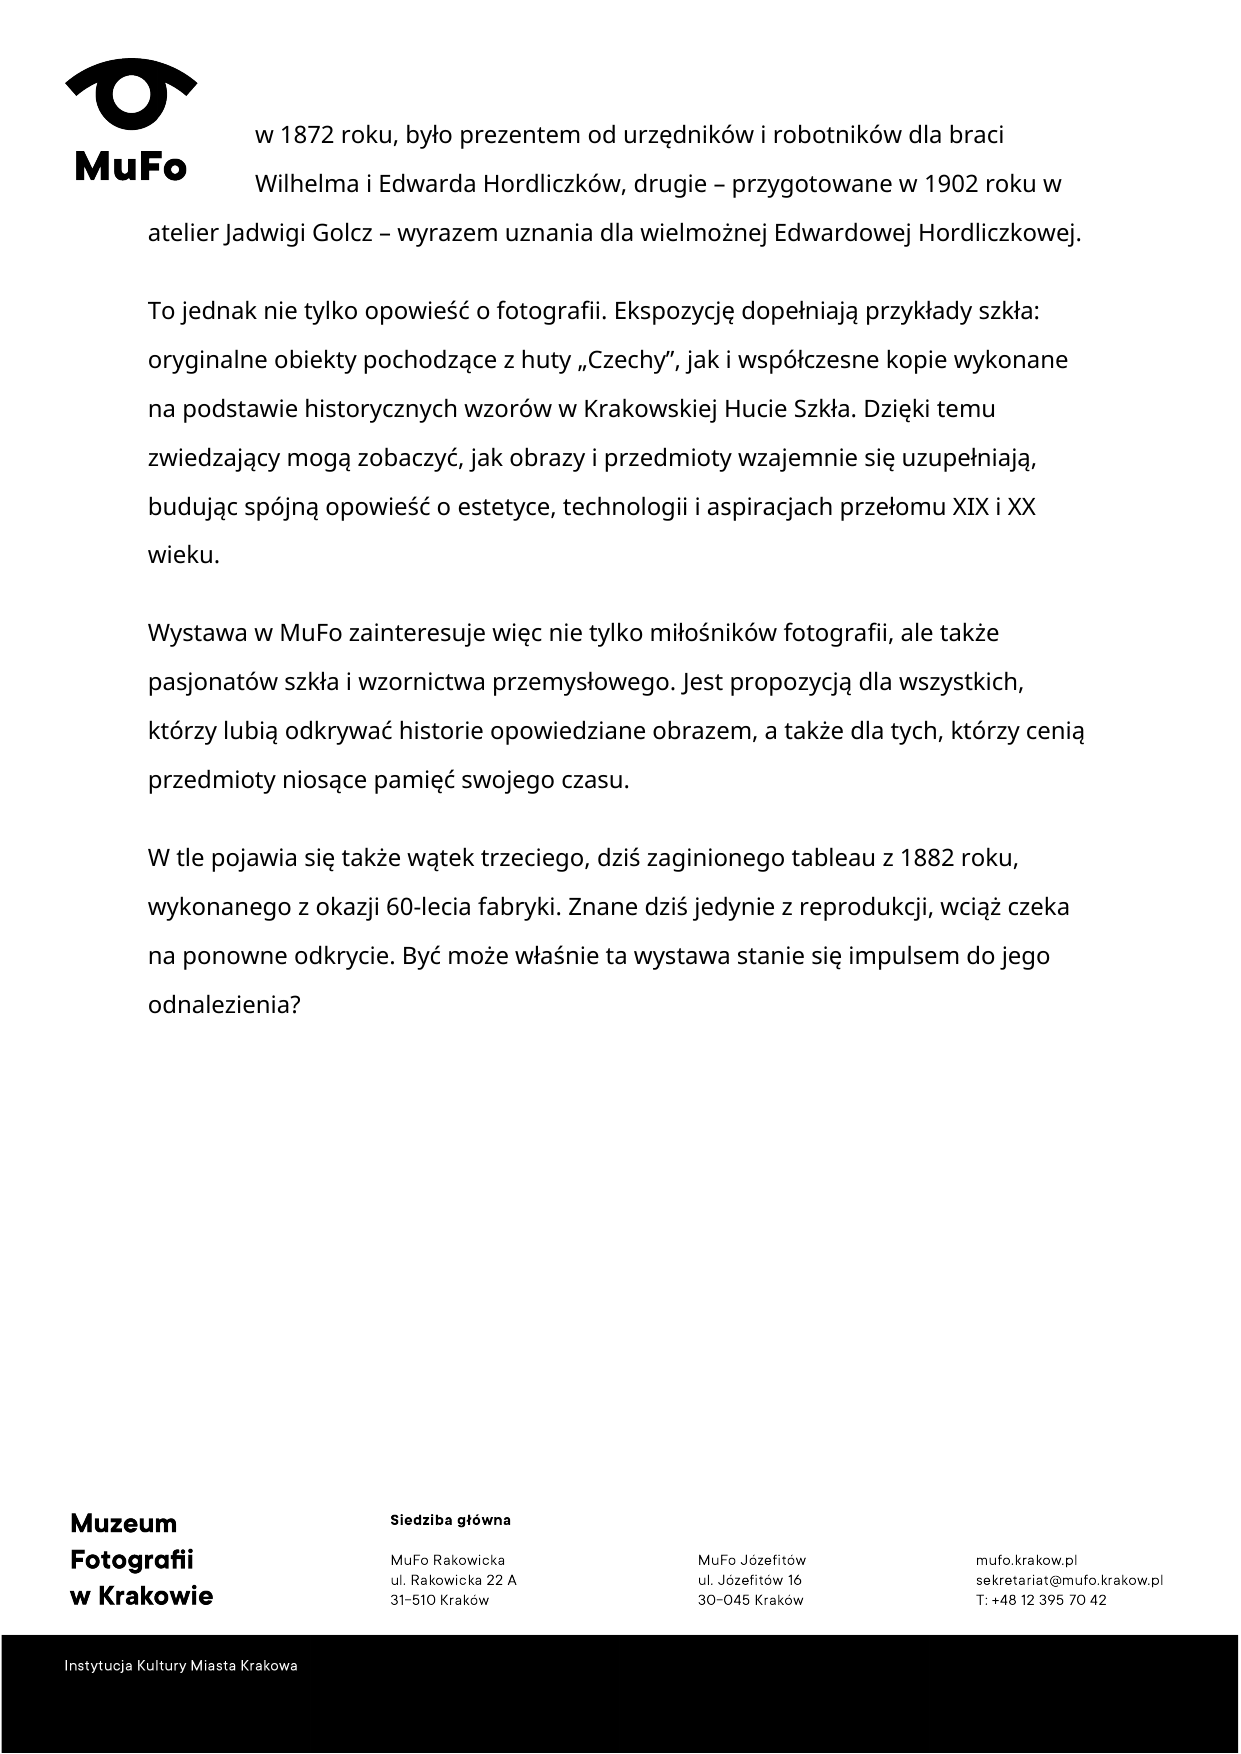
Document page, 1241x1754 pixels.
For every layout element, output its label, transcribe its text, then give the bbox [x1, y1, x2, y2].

text Wystawa w MuFo zainteresuje więc nie tylko miłośników fotografii, ale także pasjonatów szkła i wzornictwa przemysłowego. Jest propozycją dla wszystkich, którzy lubią odkrywać historie opowiedziane obrazem, a także dla tych, którzy cenią przedmioty niosące pamięć swojego czasu. [148, 616, 1092, 795]
text To jednak nie tylko opowieść o fotografii. Ekspozycję dopełniają przykłady szkła: oryginalne obiekty pochodzące z huty „Czechy”, jak i współczesne kopie wykonane na podstawie historycznych wzorów w Krakowskiej Hucie Szkła. Dzięki temu zwiedzający mogą zobaczyć, jak obrazy i przedmioty wzajemnie się uzupełniają, budując spójną opowieść o estetyce, technologii i aspiracjach przełomu XIX i XX wieku. [148, 294, 1092, 571]
picture [1, 1509, 1239, 1753]
picture [3, 0, 236, 185]
text W tle pojawia się także wątek trzeciego, dziś zaginionego tableau z 1882 roku, wykonanego z okazji 60-lecia fabryki. Znane dziś jedynie z reprodukcji, wciąż czeka na ponowne odkrycie. Być może właśnie ta wystawa stanie się impulsem do jego odnalezienia? [148, 841, 1092, 1020]
